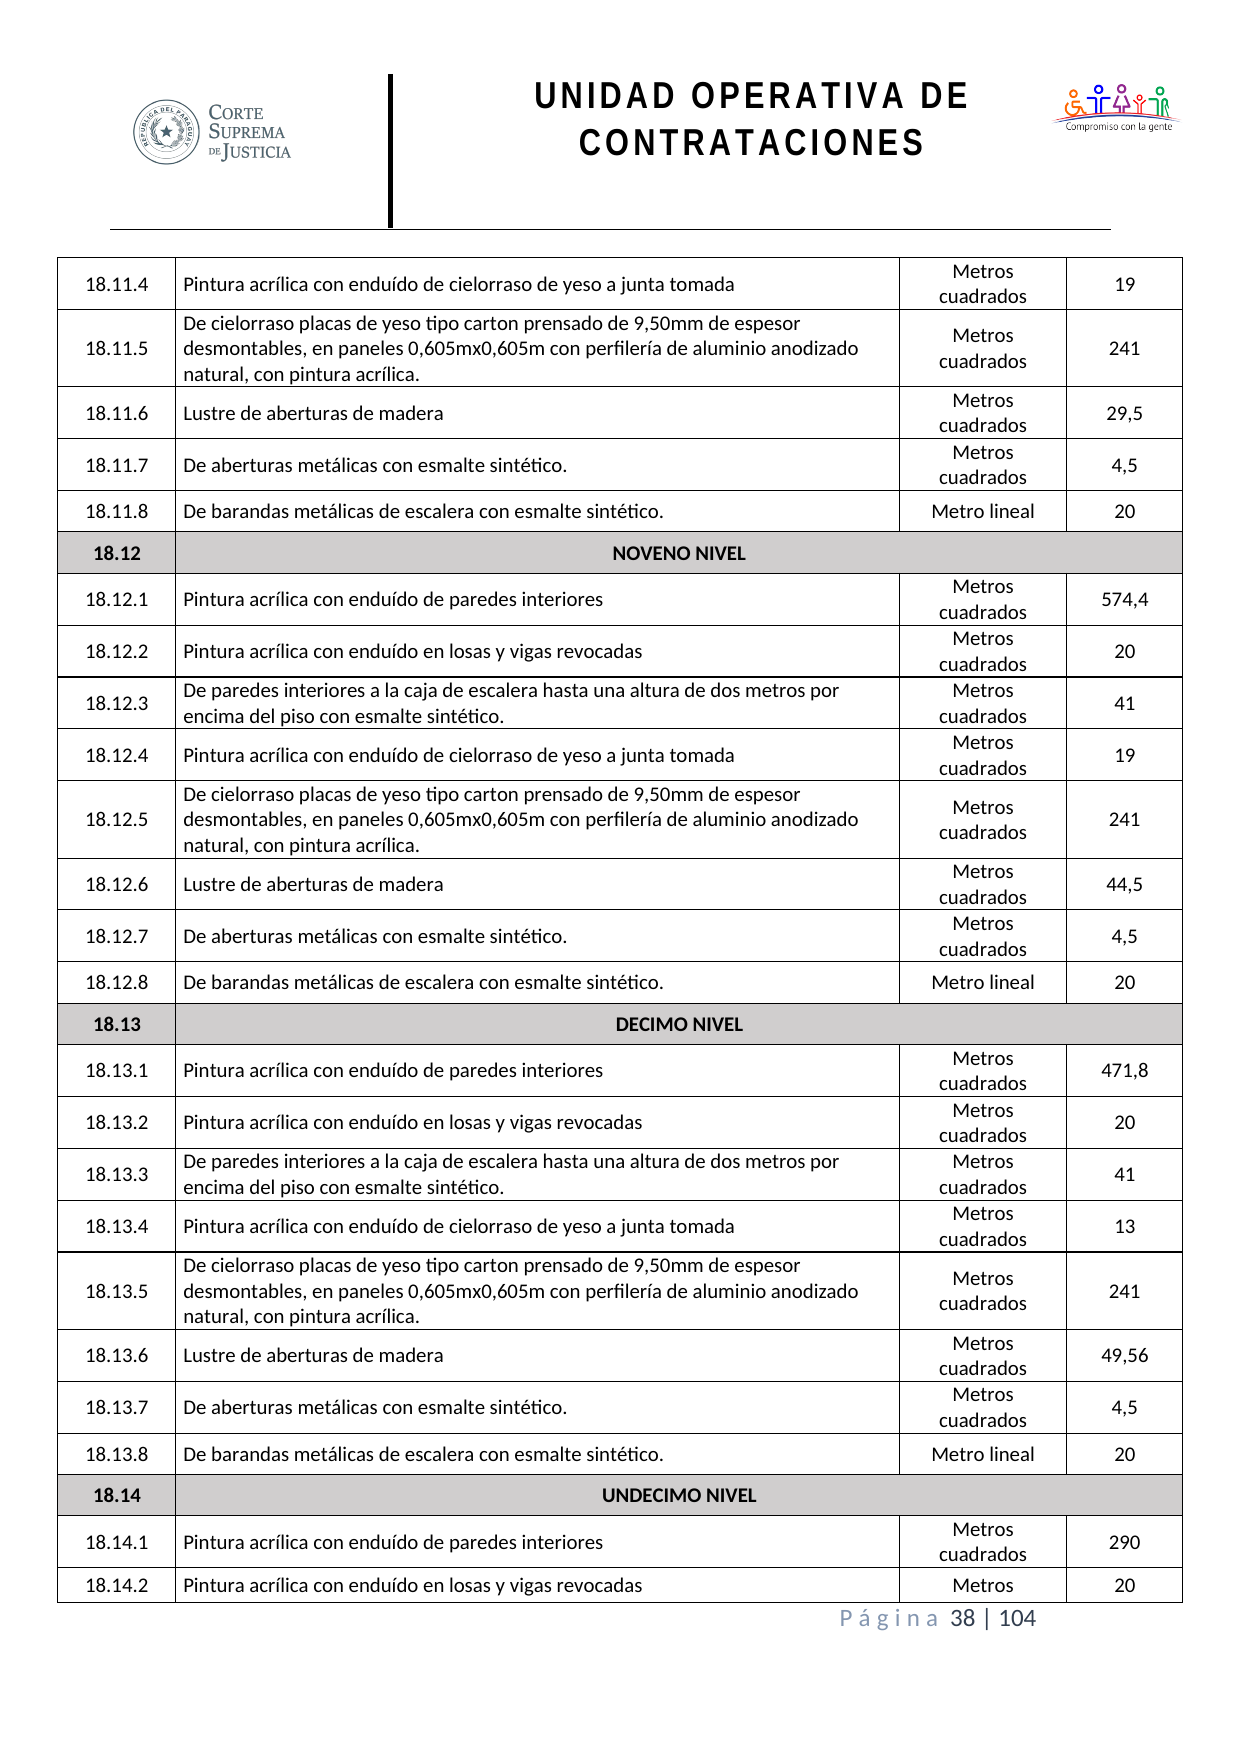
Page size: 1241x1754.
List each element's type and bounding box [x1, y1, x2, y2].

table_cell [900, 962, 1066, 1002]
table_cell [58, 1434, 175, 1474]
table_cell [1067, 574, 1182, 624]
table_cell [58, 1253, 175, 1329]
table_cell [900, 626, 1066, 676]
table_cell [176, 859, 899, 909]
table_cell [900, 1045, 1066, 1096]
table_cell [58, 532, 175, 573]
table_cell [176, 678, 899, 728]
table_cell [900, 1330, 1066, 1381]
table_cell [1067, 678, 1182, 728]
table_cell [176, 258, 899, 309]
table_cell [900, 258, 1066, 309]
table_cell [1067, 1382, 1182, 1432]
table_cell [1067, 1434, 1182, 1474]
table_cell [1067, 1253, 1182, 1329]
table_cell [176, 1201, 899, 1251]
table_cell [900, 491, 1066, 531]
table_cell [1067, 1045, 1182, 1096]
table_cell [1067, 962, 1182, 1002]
picture [1050, 81, 1183, 132]
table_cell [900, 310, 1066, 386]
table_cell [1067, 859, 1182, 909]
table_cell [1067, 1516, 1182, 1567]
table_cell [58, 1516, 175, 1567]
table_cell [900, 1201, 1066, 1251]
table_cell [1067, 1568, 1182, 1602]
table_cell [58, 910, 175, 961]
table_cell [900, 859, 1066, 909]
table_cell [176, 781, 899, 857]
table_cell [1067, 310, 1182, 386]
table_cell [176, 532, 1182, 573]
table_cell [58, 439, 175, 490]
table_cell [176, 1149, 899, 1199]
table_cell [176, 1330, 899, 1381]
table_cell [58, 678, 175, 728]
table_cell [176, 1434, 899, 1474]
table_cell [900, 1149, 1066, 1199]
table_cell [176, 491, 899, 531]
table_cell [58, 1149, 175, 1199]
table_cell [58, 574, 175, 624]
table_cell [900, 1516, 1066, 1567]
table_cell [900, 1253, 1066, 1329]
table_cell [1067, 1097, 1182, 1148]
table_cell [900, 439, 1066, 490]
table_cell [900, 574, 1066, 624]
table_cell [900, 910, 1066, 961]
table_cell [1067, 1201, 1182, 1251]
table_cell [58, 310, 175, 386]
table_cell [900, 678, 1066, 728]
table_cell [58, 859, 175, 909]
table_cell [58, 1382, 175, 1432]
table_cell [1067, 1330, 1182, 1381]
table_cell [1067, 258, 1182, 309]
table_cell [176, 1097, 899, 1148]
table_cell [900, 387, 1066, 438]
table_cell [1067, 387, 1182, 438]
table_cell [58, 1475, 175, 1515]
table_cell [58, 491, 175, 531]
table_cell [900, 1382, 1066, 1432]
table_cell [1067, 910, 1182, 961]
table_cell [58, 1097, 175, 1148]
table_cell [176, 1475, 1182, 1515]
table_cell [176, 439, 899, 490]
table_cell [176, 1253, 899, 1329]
picture [117, 73, 310, 191]
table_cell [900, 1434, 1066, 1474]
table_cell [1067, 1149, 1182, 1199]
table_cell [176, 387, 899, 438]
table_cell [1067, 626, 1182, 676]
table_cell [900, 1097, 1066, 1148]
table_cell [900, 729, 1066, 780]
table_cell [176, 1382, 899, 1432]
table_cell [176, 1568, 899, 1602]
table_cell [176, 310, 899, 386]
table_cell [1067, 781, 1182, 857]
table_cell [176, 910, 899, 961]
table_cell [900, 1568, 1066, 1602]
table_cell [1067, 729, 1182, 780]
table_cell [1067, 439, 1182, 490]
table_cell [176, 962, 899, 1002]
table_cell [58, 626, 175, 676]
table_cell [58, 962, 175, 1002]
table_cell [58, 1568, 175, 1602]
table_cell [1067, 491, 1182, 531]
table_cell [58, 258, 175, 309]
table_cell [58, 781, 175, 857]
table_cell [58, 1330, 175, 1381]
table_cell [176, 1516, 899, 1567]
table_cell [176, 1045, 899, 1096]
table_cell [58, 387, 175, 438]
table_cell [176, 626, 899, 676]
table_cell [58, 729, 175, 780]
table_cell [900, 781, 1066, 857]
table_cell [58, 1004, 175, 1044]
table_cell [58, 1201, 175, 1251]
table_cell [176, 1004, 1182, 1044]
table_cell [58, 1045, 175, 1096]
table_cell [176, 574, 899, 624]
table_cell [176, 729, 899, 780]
